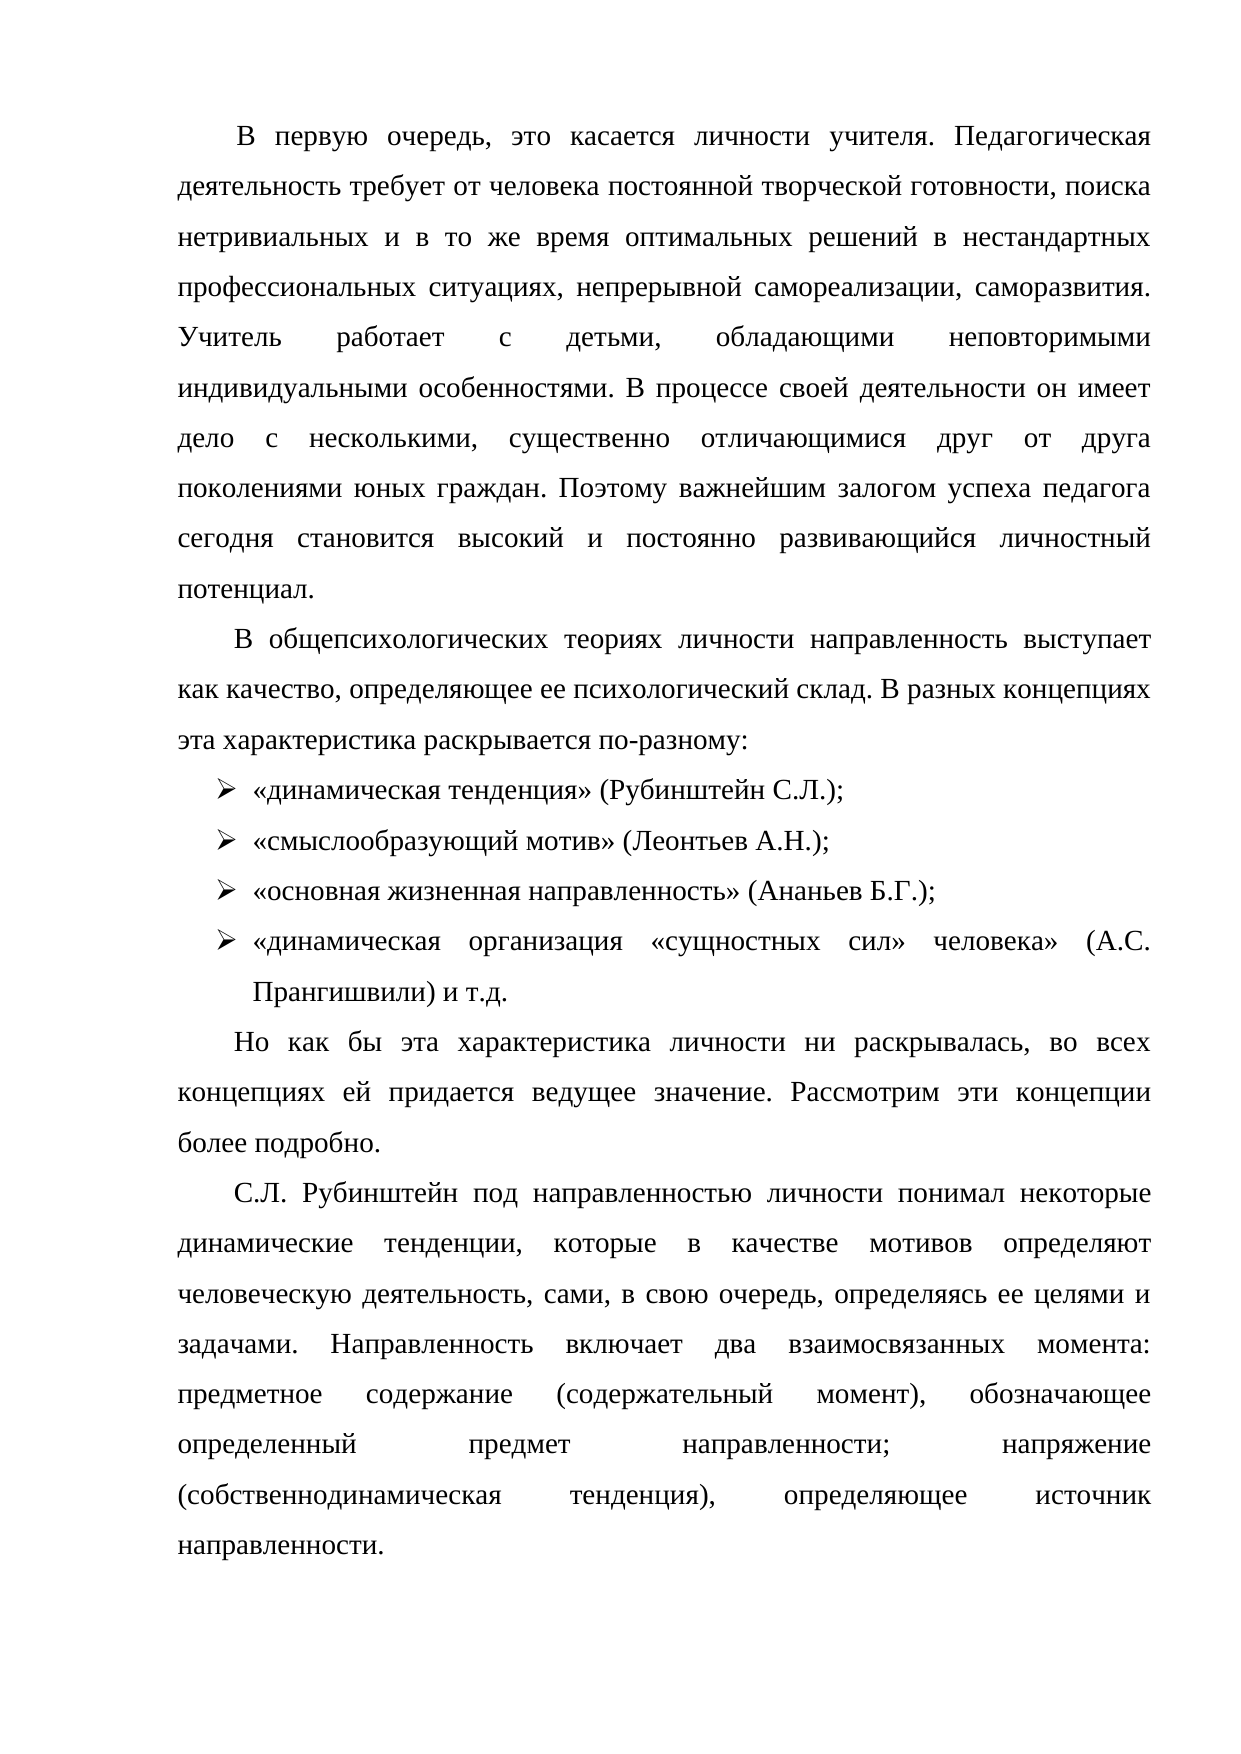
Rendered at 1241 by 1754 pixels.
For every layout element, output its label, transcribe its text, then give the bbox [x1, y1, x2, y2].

text В общепсихологических теориях личности направленность выступает как качество, определяющее ее психологический склад. В разных концепциях эта характеристика раскрывается по-разному: [177, 621, 1152, 755]
list «смыслообразующий мотив» (Леонтьев А.Н.); [215, 823, 1152, 856]
list «динамическая организация «сущностных сил» человека» (А.С. Прангишвили) и т.д. [215, 923, 1152, 1007]
text Но как бы эта характеристика личности ни раскрывалась, во всех концепциях ей придается ведущее значение. Рассмотрим эти концепции более подробно. [177, 1024, 1152, 1158]
list «динамическая тенденция» (Рубинштейн С.Л.); [215, 772, 1152, 806]
text С.Л. Рубинштейн под направленностью личности понимал некоторые динамические тенденции, которые в качестве мотивов определяют человеческую деятельность, сами, в свою очередь, определяясь ее целями и задачами. Направленность включает два взаимосвязанных момента: предметное содержание (содержательный момент), обозначающее определенный предмет направленности; напряжение (собственнодинамическая тенденция), определяющее источник направленности. [177, 1175, 1152, 1561]
list «основная жизненная направленность» (Ананьев Б.Г.); [215, 873, 1152, 907]
text В первую очередь, это касается личности учителя. Педагогическая деятельность требует от человека постоянной творческой готовности, поиска нетривиальных и в то же время оптимальных решений в нестандартных профессиональных ситуациях, непрерывной самореализации, саморазвития. Учитель работает с детьми, обладающими неповторимыми индивидуальными особенностями. В процессе своей деятельности он имеет дело с несколькими, существенно отличающимися друг от друга поколениями юных граждан. Поэтому важнейшим залогом успеха педагога сегодня становится высокий и постоянно развивающийся личностный потенциал. [177, 118, 1152, 604]
